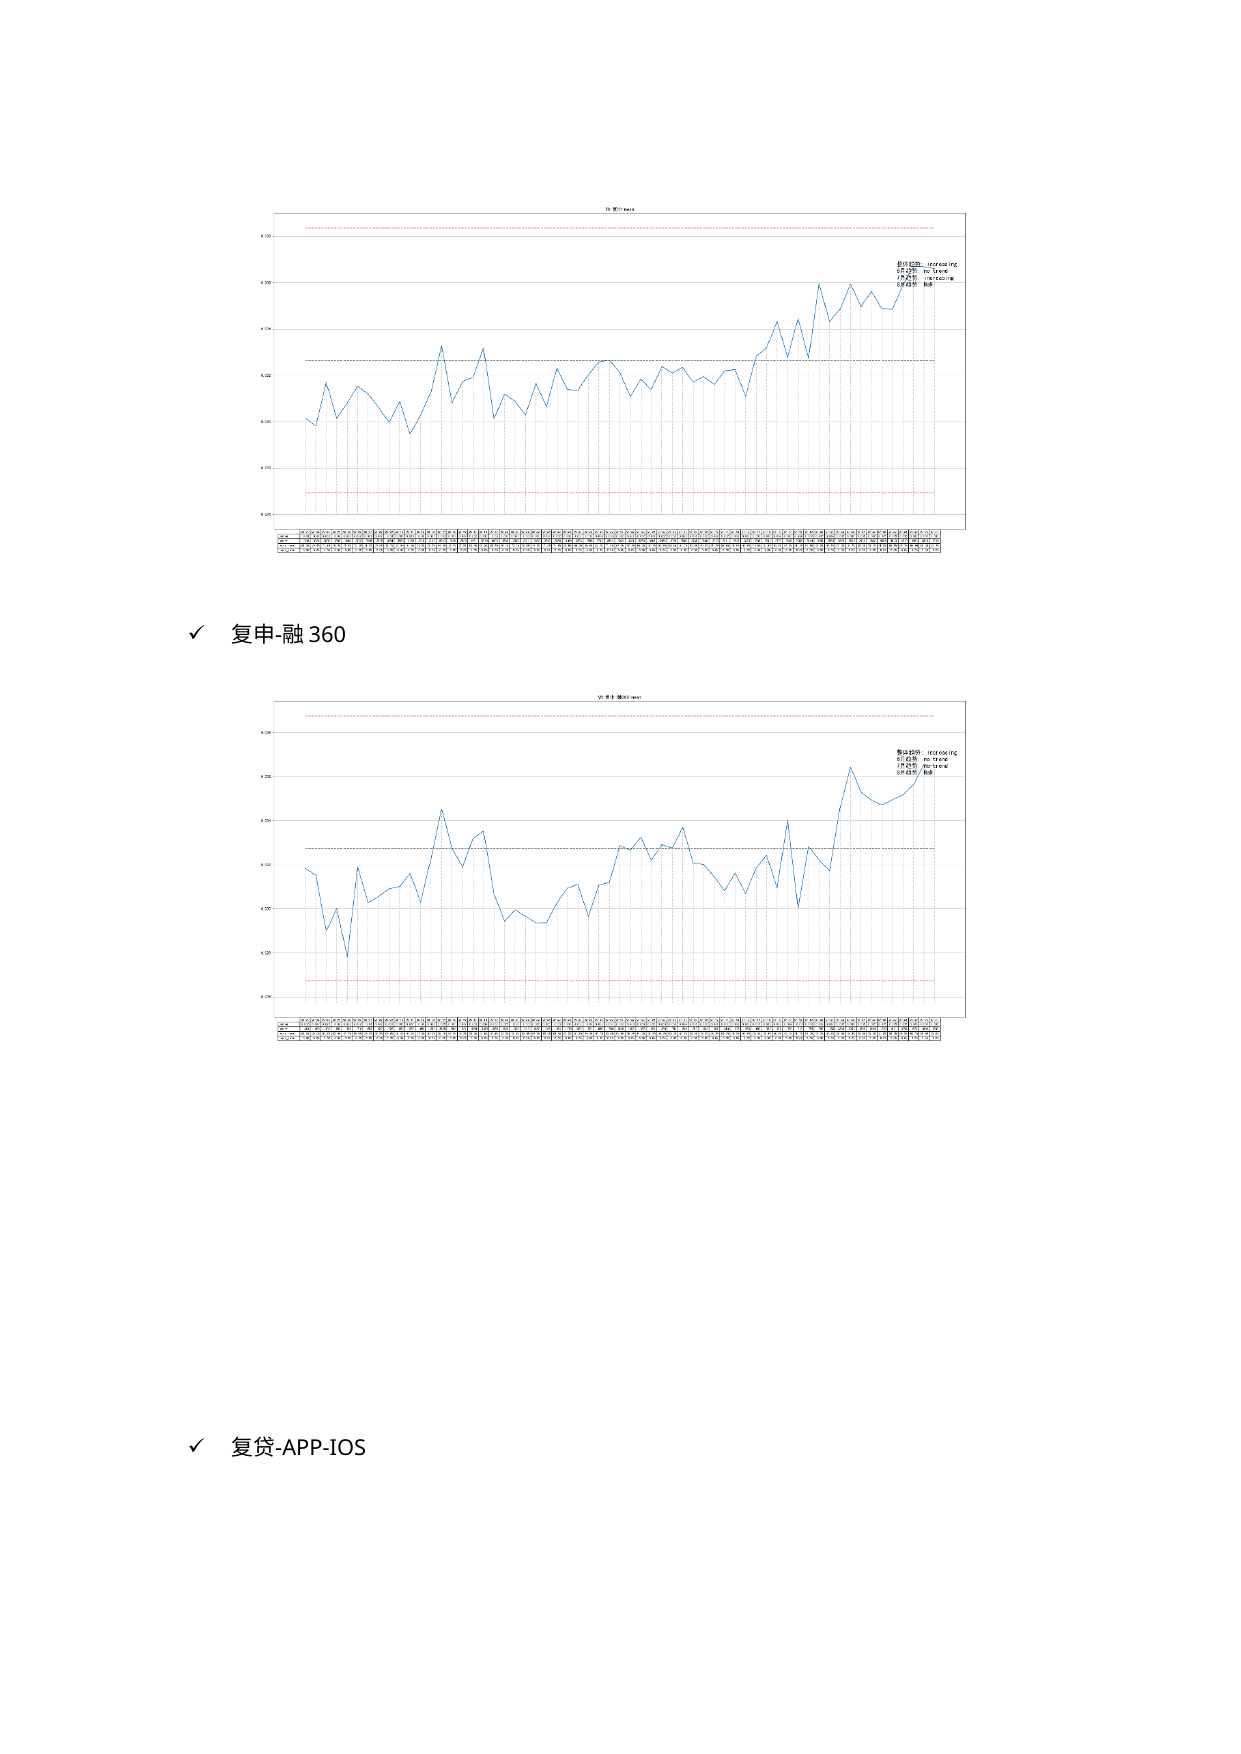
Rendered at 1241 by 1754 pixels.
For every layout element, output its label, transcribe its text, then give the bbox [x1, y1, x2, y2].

list 复贷-APP-IOS [187, 1429, 1053, 1462]
picture [187, 162, 1052, 594]
list 复申-融360 [187, 617, 1053, 649]
picture [187, 649, 1052, 1082]
